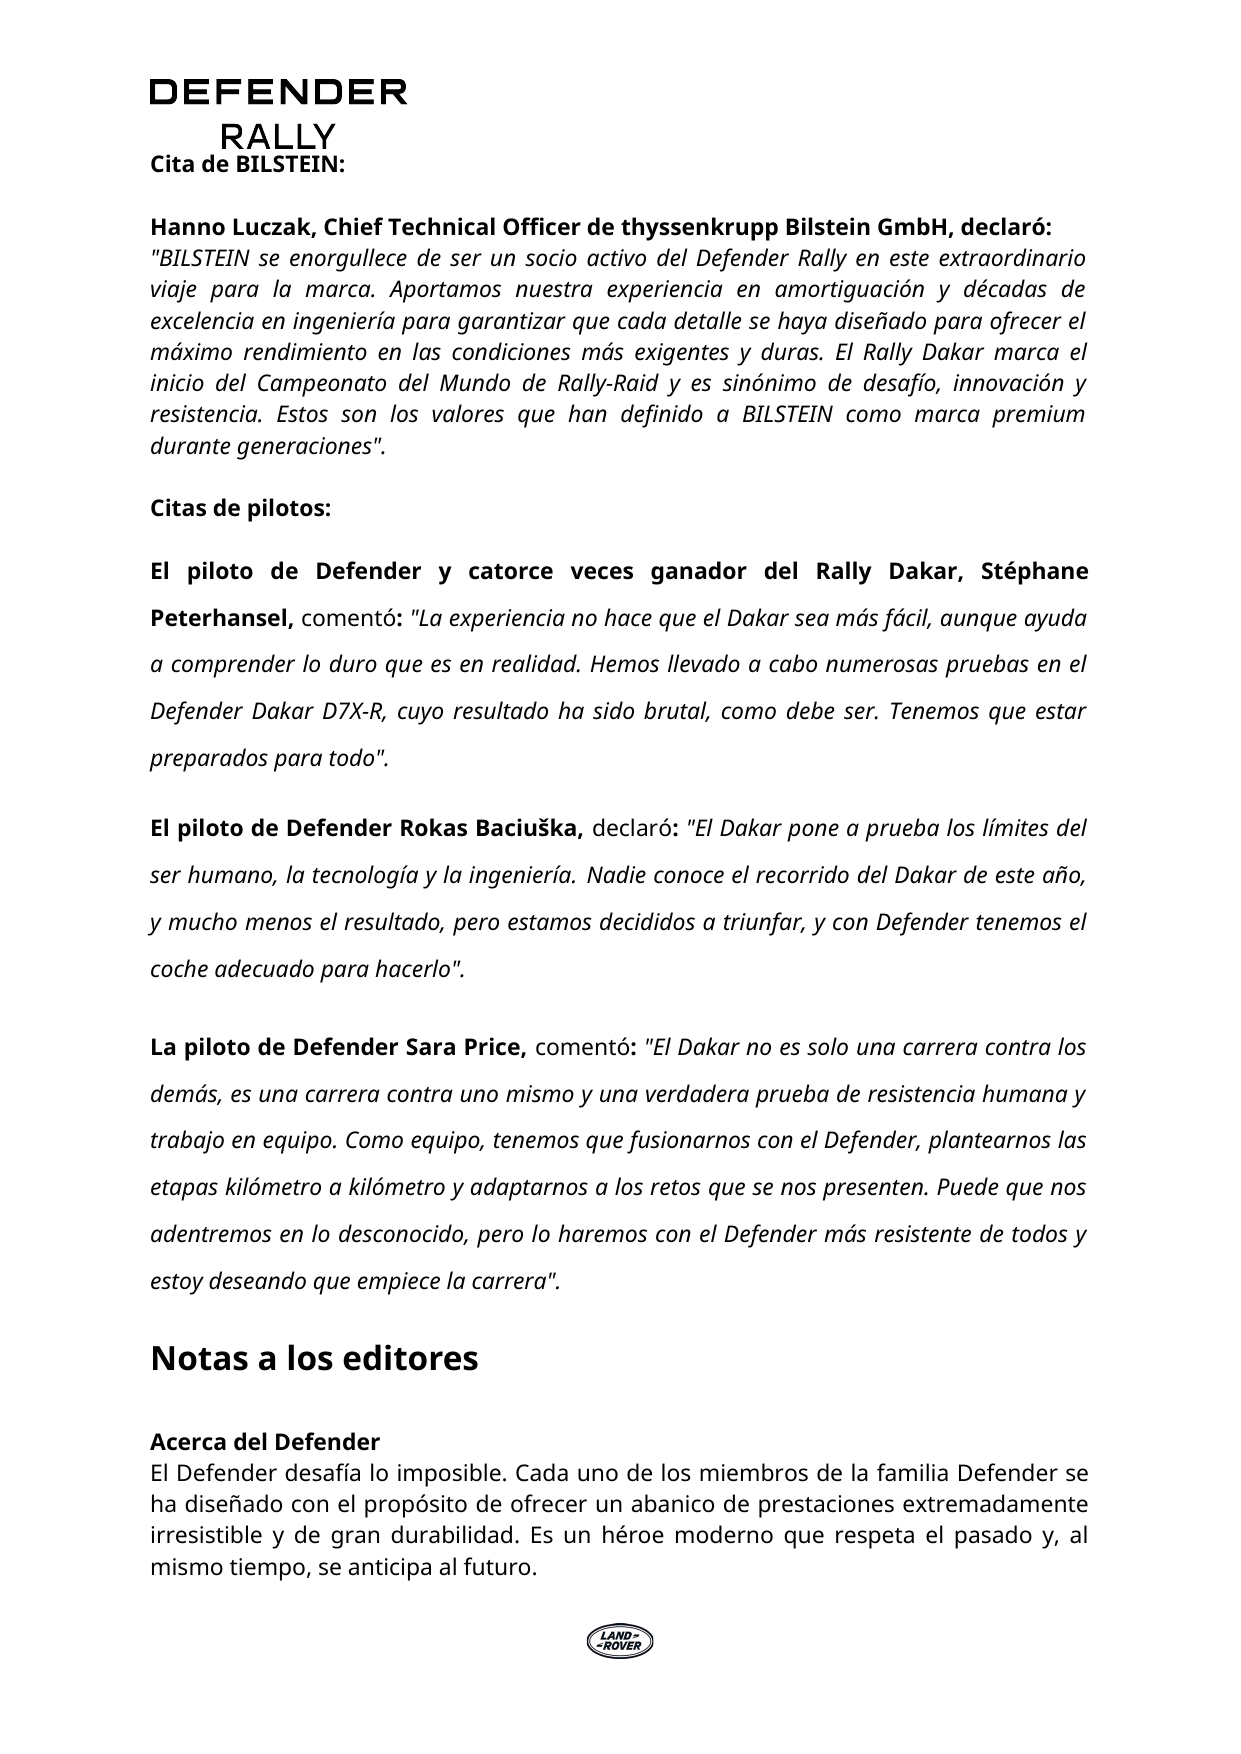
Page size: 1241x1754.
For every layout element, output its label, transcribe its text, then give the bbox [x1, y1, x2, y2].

text La piloto de Defender Sara Price, comentó: "El Dakar no es solo una carrera contra los demás, es una carrera contra uno mismo y una verdadera prueba de resistencia humana y trabajo en equipo. Como equipo, tenemos que fusionarnos con el Defender, plantearnos las etapas kilómetro a kilómetro y adaptarnos a los retos que se nos presenten. Puede que nos adentremos en lo desconocido, pero lo haremos con el Defender más resistente de todos y estoy deseando que empiece la carrera". [150, 1031, 1090, 1296]
text Cita de BILSTEIN: [150, 124, 1090, 179]
text Hanno Luczak, Chief Technical Officer de thyssenkrupp Bilstein GmbH, declaró: [150, 211, 1090, 242]
text "BILSTEIN se enorgullece de ser un socio activo del Defender Rally en este extraordinario viaje para la marca. Aportamos nuestra experiencia en amortiguación y décadas de excelencia en ingeniería para garantizar que cada detalle se haya diseñado para ofrecer el máximo rendimiento en las condiciones más exigentes y duras. El Rally Dakar marca el inicio del Campeonato del Mundo de Rally-Raid y es sinónimo de desafío, innovación y resistencia. Estos son los valores que han definido a BILSTEIN como marca premium durante generaciones". [150, 242, 1090, 461]
text El piloto de Defender Rokas Baciuška, declaró: "El Dakar pone a prueba los límites del ser humano, la tecnología y la ingeniería. Nadie conoce el recorrido del Dakar de este año, y mucho menos el resultado, pero estamos decididos a triunfar, y con Defender tenemos el coche adecuado para hacerlo". [150, 812, 1090, 984]
picture [150, 79, 408, 124]
text Notas a los editores [150, 1335, 1090, 1380]
text El piloto de Defender y catorce veces ganador del Rally Dakar, Stéphane Peterhansel, comentó: "La experiencia no hace que el Dakar sea más fácil, aunque ayuda a comprender lo duro que es en realidad. Hemos llevado a cabo numerosas pruebas en el Defender Dakar D7X-R, cuyo resultado ha sido brutal, como debe ser. Tenemos que estar preparados para todo". [150, 554, 1090, 773]
text El Defender desafía lo imposible. Cada uno de los miembros de la familia Defender se ha diseñado con el propósito de ofrecer un abanico de prestaciones extremadamente irresistible y de gran durabilidad. Es un héroe moderno que respeta el pasado y, al mismo tiempo, se anticipa al futuro. [150, 1457, 1090, 1582]
text Citas de pilotos: [150, 492, 1090, 523]
text Acerca del Defender [150, 1426, 1090, 1457]
picture [586, 1623, 654, 1659]
